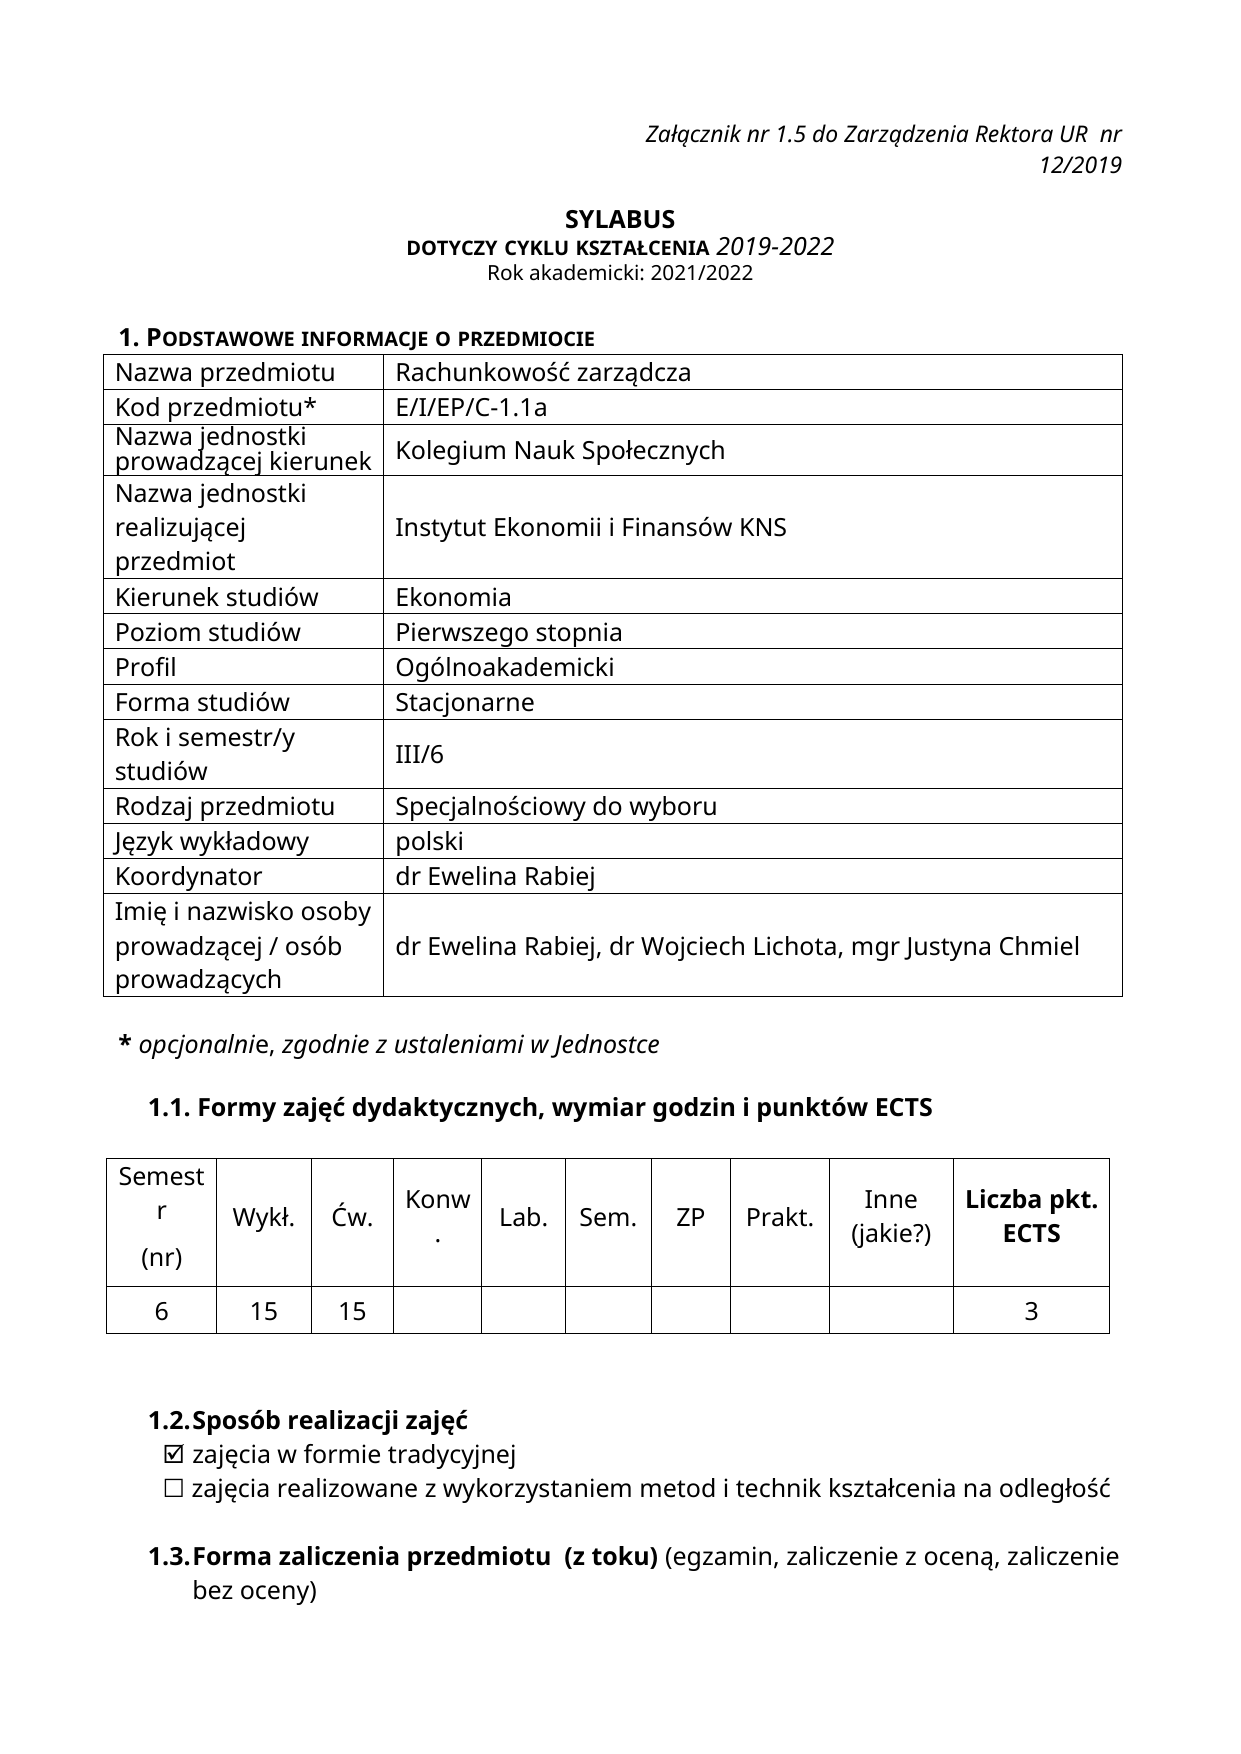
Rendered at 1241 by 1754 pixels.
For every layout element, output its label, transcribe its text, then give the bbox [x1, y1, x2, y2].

table_header Prakt. [731, 1159, 829, 1286]
table_cell Rok i semestr/y studiów [104, 720, 383, 788]
table_cell Ekonomia [384, 579, 1122, 613]
table_cell Nazwa jednostki realizującej przedmiot [104, 476, 383, 578]
table_cell E/I/EP/C-1.1a [384, 390, 1122, 424]
table_cell Koordynator [104, 859, 383, 893]
table_cell [652, 1287, 730, 1333]
table_header Rachunkowość zarządcza [384, 355, 1122, 389]
text 1. Podstawowe informacje o przedmiocie [118, 319, 1122, 354]
table_cell 3 [954, 1287, 1109, 1333]
table_cell dr Ewelina Rabiej, dr Wojciech Lichota, mgr Justyna Chmiel [384, 894, 1122, 996]
table_cell Ogólnoakademicki [384, 649, 1122, 683]
table_header Wykł. [217, 1159, 311, 1286]
table_cell dr Ewelina Rabiej [384, 859, 1122, 893]
table_cell 15 [312, 1287, 393, 1333]
table_cell Poziom studiów [104, 614, 383, 648]
table_cell Instytut Ekonomii i Finansów KNS [384, 476, 1122, 578]
table_cell Imię i nazwisko osoby prowadzącej / osób prowadzących [104, 894, 383, 996]
table_cell Kod przedmiotu* [104, 390, 383, 424]
table_cell Język wykładowy [104, 824, 383, 858]
text ☐ zajęcia realizowane z wykorzystaniem metod i technik kształcenia na odległość [162, 1471, 1122, 1504]
table_cell [394, 1287, 481, 1333]
table_header Konw. [394, 1159, 481, 1286]
table_header Lab. [482, 1159, 565, 1286]
table_cell [482, 1287, 565, 1333]
text dotyczy cyklu kształcenia 2019-2022 [118, 236, 1122, 261]
table_cell Pierwszego stopnia [384, 614, 1122, 648]
text Załącznik nr 1.5 do Zarządzenia Rektora UR nr 12/2019 [118, 118, 1122, 181]
table_header Sem. [566, 1159, 651, 1286]
table_cell Forma studiów [104, 685, 383, 718]
text zajęcia w formie tradycyjnej [162, 1436, 1122, 1471]
table_header ZP [652, 1159, 730, 1286]
table_cell [566, 1287, 651, 1333]
table_cell [731, 1287, 829, 1333]
table_cell Rodzaj przedmiotu [104, 789, 383, 823]
table_cell Specjalnościowy do wyboru [384, 789, 1122, 823]
text 1.1. Formy zajęć dydaktycznych, wymiar godzin i punktów ECTS [118, 1090, 1122, 1124]
table_cell Profil [104, 649, 383, 683]
table_cell polski [384, 824, 1122, 858]
table_cell Kolegium Nauk Społecznych [384, 425, 1122, 475]
table_cell [830, 1287, 953, 1333]
text 1.2. Sposób realizacji zajęć [148, 1402, 1122, 1436]
text SYLABUS [118, 201, 1122, 236]
table_cell Kierunek studiów [104, 579, 383, 613]
table_header Ćw. [312, 1159, 393, 1286]
table_cell 15 [217, 1287, 311, 1333]
table_cell III/6 [384, 720, 1122, 788]
text Rok akademicki: 2021/2022 [118, 261, 1122, 286]
table_cell Stacjonarne [384, 685, 1122, 718]
table_cell Nazwa jednostki prowadzącej kierunek [104, 425, 383, 475]
table_header Semestr (nr) [107, 1159, 216, 1286]
table_header Liczba pkt. ECTS [954, 1159, 1109, 1286]
text * opcjonalnie, zgodnie z ustaleniami w Jednostce [118, 1026, 1122, 1061]
table_header Nazwa przedmiotu [104, 355, 383, 389]
table_cell 6 [107, 1287, 216, 1333]
text 1.3. Forma zaliczenia przedmiotu (z toku) (egzamin, zaliczenie z oceną, zaliczenie bez oceny) [148, 1539, 1122, 1607]
table_header Inne (jakie?) [830, 1159, 953, 1286]
